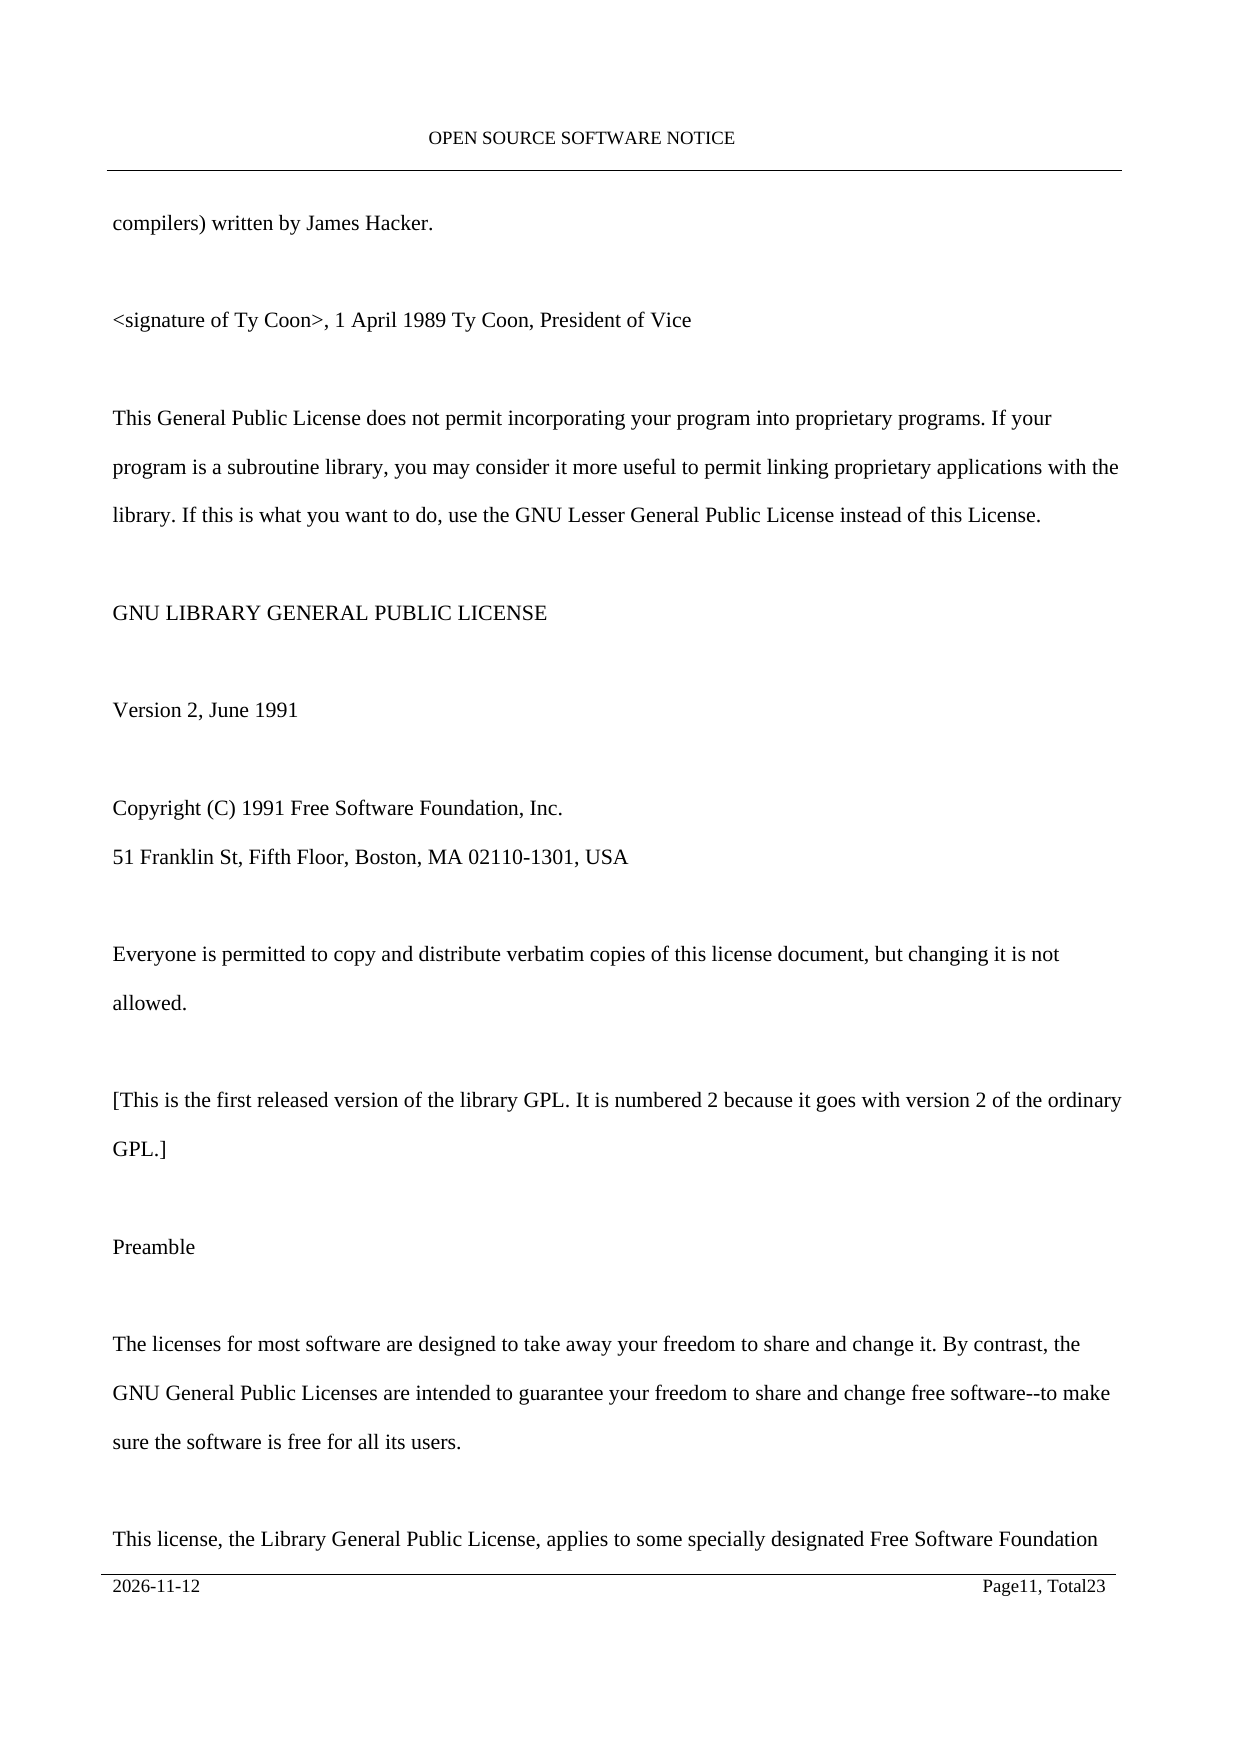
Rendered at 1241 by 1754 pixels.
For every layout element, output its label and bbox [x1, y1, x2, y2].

text [112, 206, 1128, 1555]
